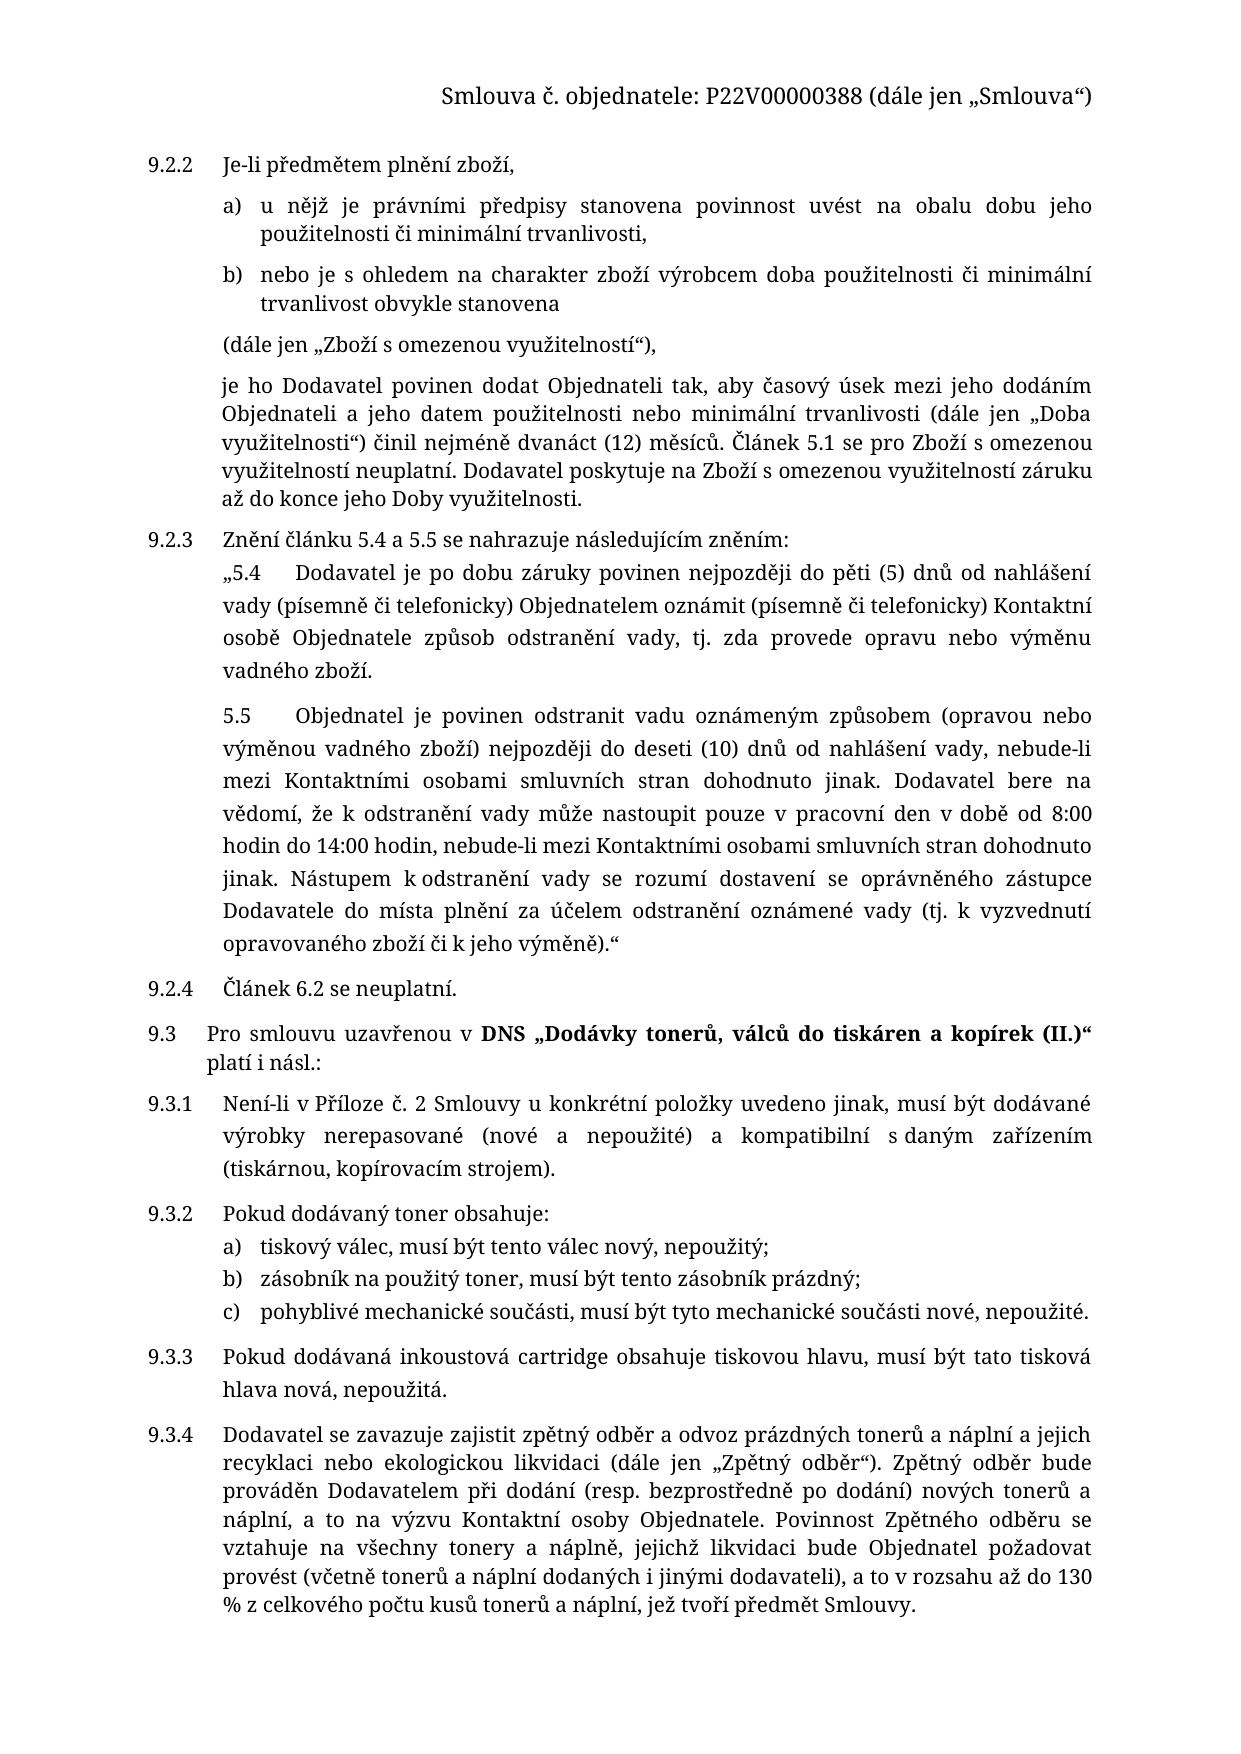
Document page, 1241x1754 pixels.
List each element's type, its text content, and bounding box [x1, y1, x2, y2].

list Pokud dodávaná inkoustová cartridge obsahuje tiskovou hlavu, musí být tato tisková hlava nová, nepoužitá. [148, 1342, 1093, 1403]
list Je-li předmětem plnění zboží, [148, 150, 1093, 179]
list nebo je s ohledem na charakter zboží výrobcem doba použitelnosti či minimální trvanlivost obvykle stanovena [223, 261, 1093, 317]
list Pro smlouvu uzavřenou v DNS „Dodávky tonerů, válců do tiskáren a kopírek (II.)“ platí i násl.: [148, 1019, 1093, 1076]
list Dodavatel se zavazuje zajistit zpětný odběr a odvoz prázdných tonerů a náplní a jejich recyklaci nebo ekologickou likvidaci (dále jen „Zpětný odběr“). Zpětný odběr bude prováděn Dodavatelem při dodání (resp. bezprostředně po dodání) nových tonerů a náplní, a to na výzvu Kontaktní osoby Objednatele. Povinnost Zpětného odběru se vztahuje na všechny tonery a náplně, jejichž likvidaci bude Objednatel požadovat provést (včetně tonerů a náplní dodaných i jinými dodavateli), a to v rozsahu až do 130 % z celkového počtu kusů tonerů a náplní, jež tvoří předmět Smlouvy. [148, 1420, 1093, 1619]
list Pokud dodávaný toner obsahuje: [148, 1199, 1093, 1228]
list tiskový válec, musí být tento válec nový, nepoužitý; [223, 1232, 1093, 1260]
list 5.5 Objednatel je povinen odstranit vadu oznámeným způsobem (opravou nebo výměnou vadného zboží) nejpozději do deseti (10) dnů od nahlášení vady, nebude-li mezi Kontaktními osobami smluvních stran dohodnuto jinak. Dodavatel bere na vědomí, že k odstranění vady může nastoupit pouze v pracovní den v době od 8:00 hodin do 14:00 hodin, nebude-li mezi Kontaktními osobami smluvních stran dohodnuto jinak. Nástupem k odstranění vady se rozumí dostavení se oprávněného zástupce Dodavatele do místa plnění za účelem odstranění oznámené vady (tj. k vyzvednutí opravovaného zboží či k jeho výměně).“ [223, 701, 1093, 958]
list „5.4 Dodavatel je po dobu záruky povinen nejpozději do pěti (5) dnů od nahlášení vady (písemně či telefonicky) Objednatelem oznámit (písemně či telefonicky) Kontaktní osobě Objednatele způsob odstranění vady, tj. zda provede opravu nebo výměnu vadného zboží. [223, 558, 1093, 684]
list Článek 6.2 se neuplatní. [148, 974, 1093, 1003]
list pohyblivé mechanické součásti, musí být tyto mechanické součásti nové, nepoužité. [223, 1297, 1093, 1325]
list Není-li v Příloze č. 2 Smlouvy u konkrétní položky uvedeno jinak, musí být dodávané výrobky nerepasované (nové a nepoužité) a kompatibilní s daným zařízením (tiskárnou, kopírovacím strojem). [148, 1089, 1093, 1182]
text (dále jen „Zboží s omezenou využitelností“), [223, 330, 1093, 358]
list zásobník na použitý toner, musí být tento zásobník prázdný; [223, 1264, 1093, 1293]
text je ho Dodavatel povinen dodat Objednateli tak, aby časový úsek mezi jeho dodáním Objednateli a jeho datem použitelnosti nebo minimální trvanlivosti (dále jen „Doba využitelnosti“) činil nejméně dvanáct (12) měsíců. Článek 5.1 se pro Zboží s omezenou využitelností neuplatní. Dodavatel poskytuje na Zboží s omezenou využitelností záruku až do konce jeho Doby využitelnosti. [221, 371, 1093, 513]
list Znění článku 5.4 a 5.5 se nahrazuje následujícím zněním: [148, 526, 1093, 554]
list u nějž je právními předpisy stanovena povinnost uvést na obalu dobu jeho použitelnosti či minimální trvanlivosti, [223, 191, 1093, 248]
